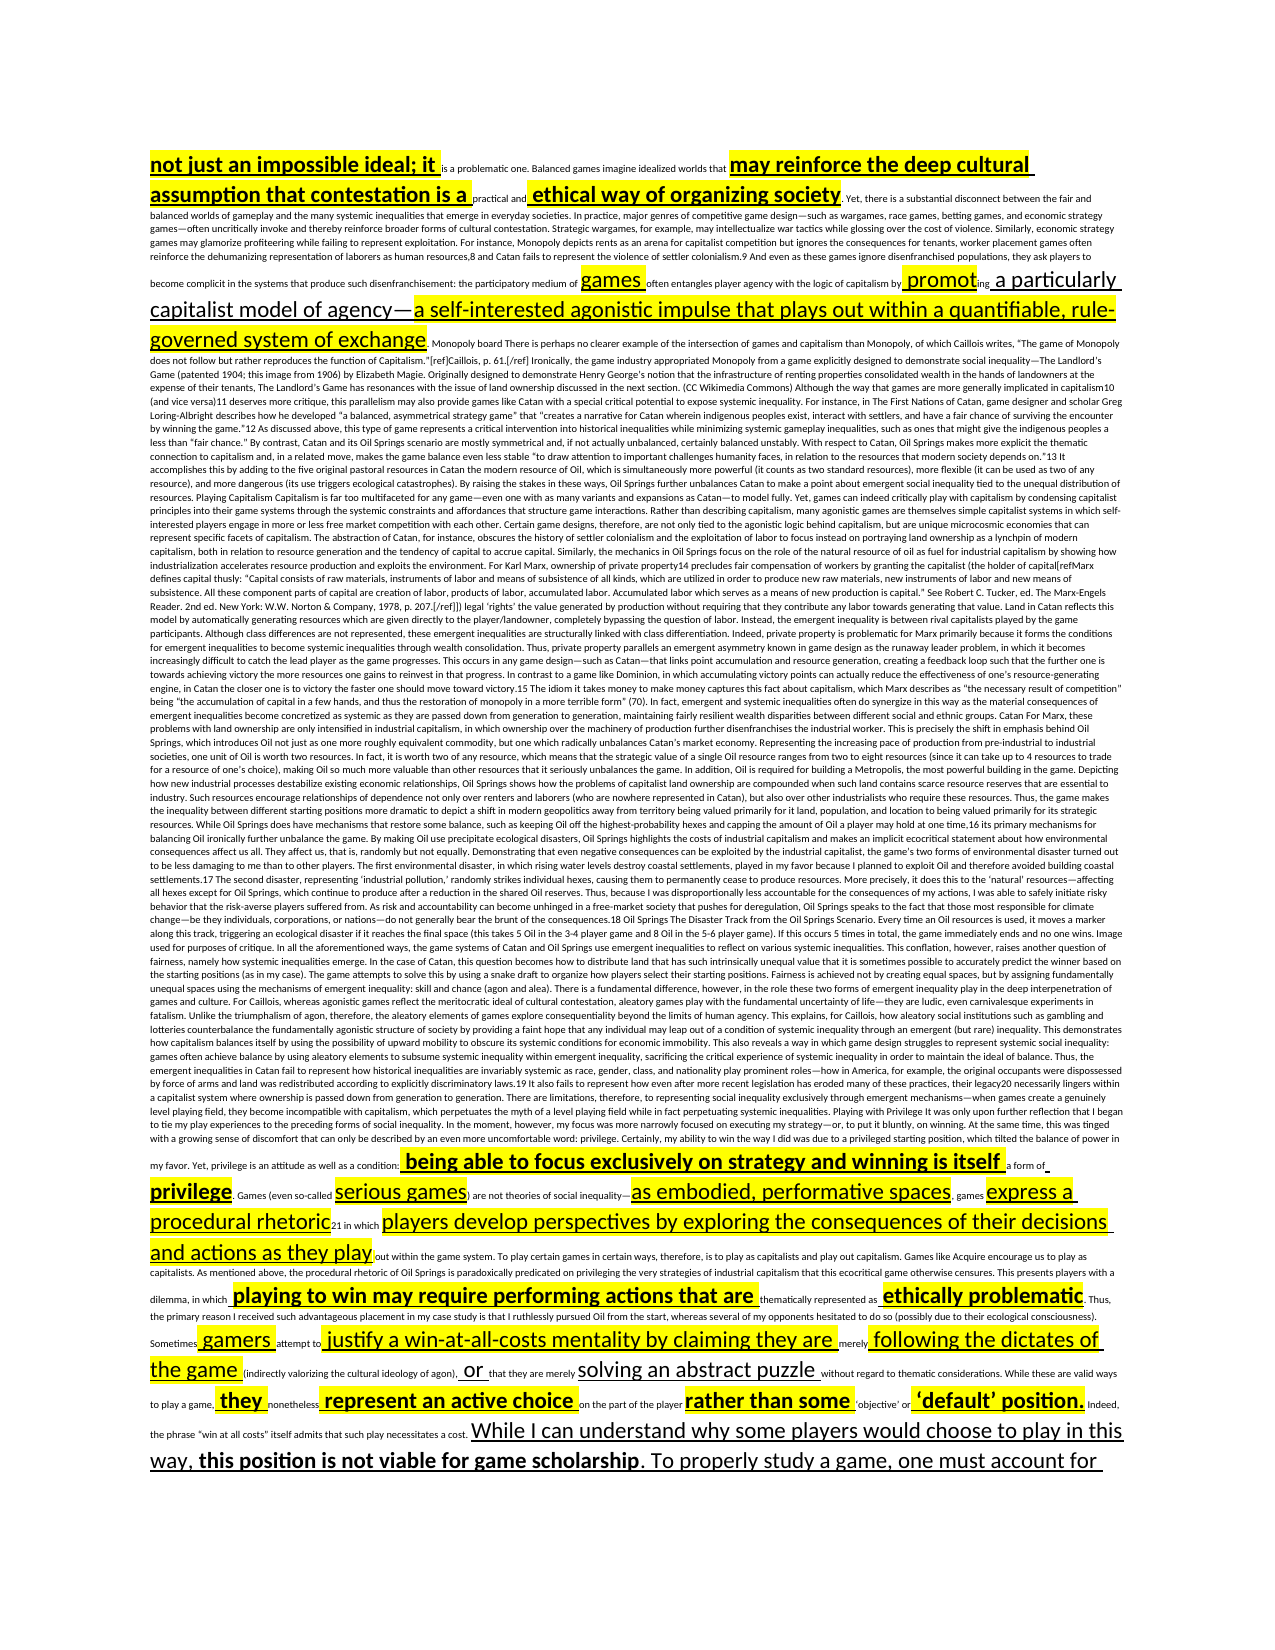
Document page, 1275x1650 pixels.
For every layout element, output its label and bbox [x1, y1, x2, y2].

text [150, 150, 1125, 1474]
